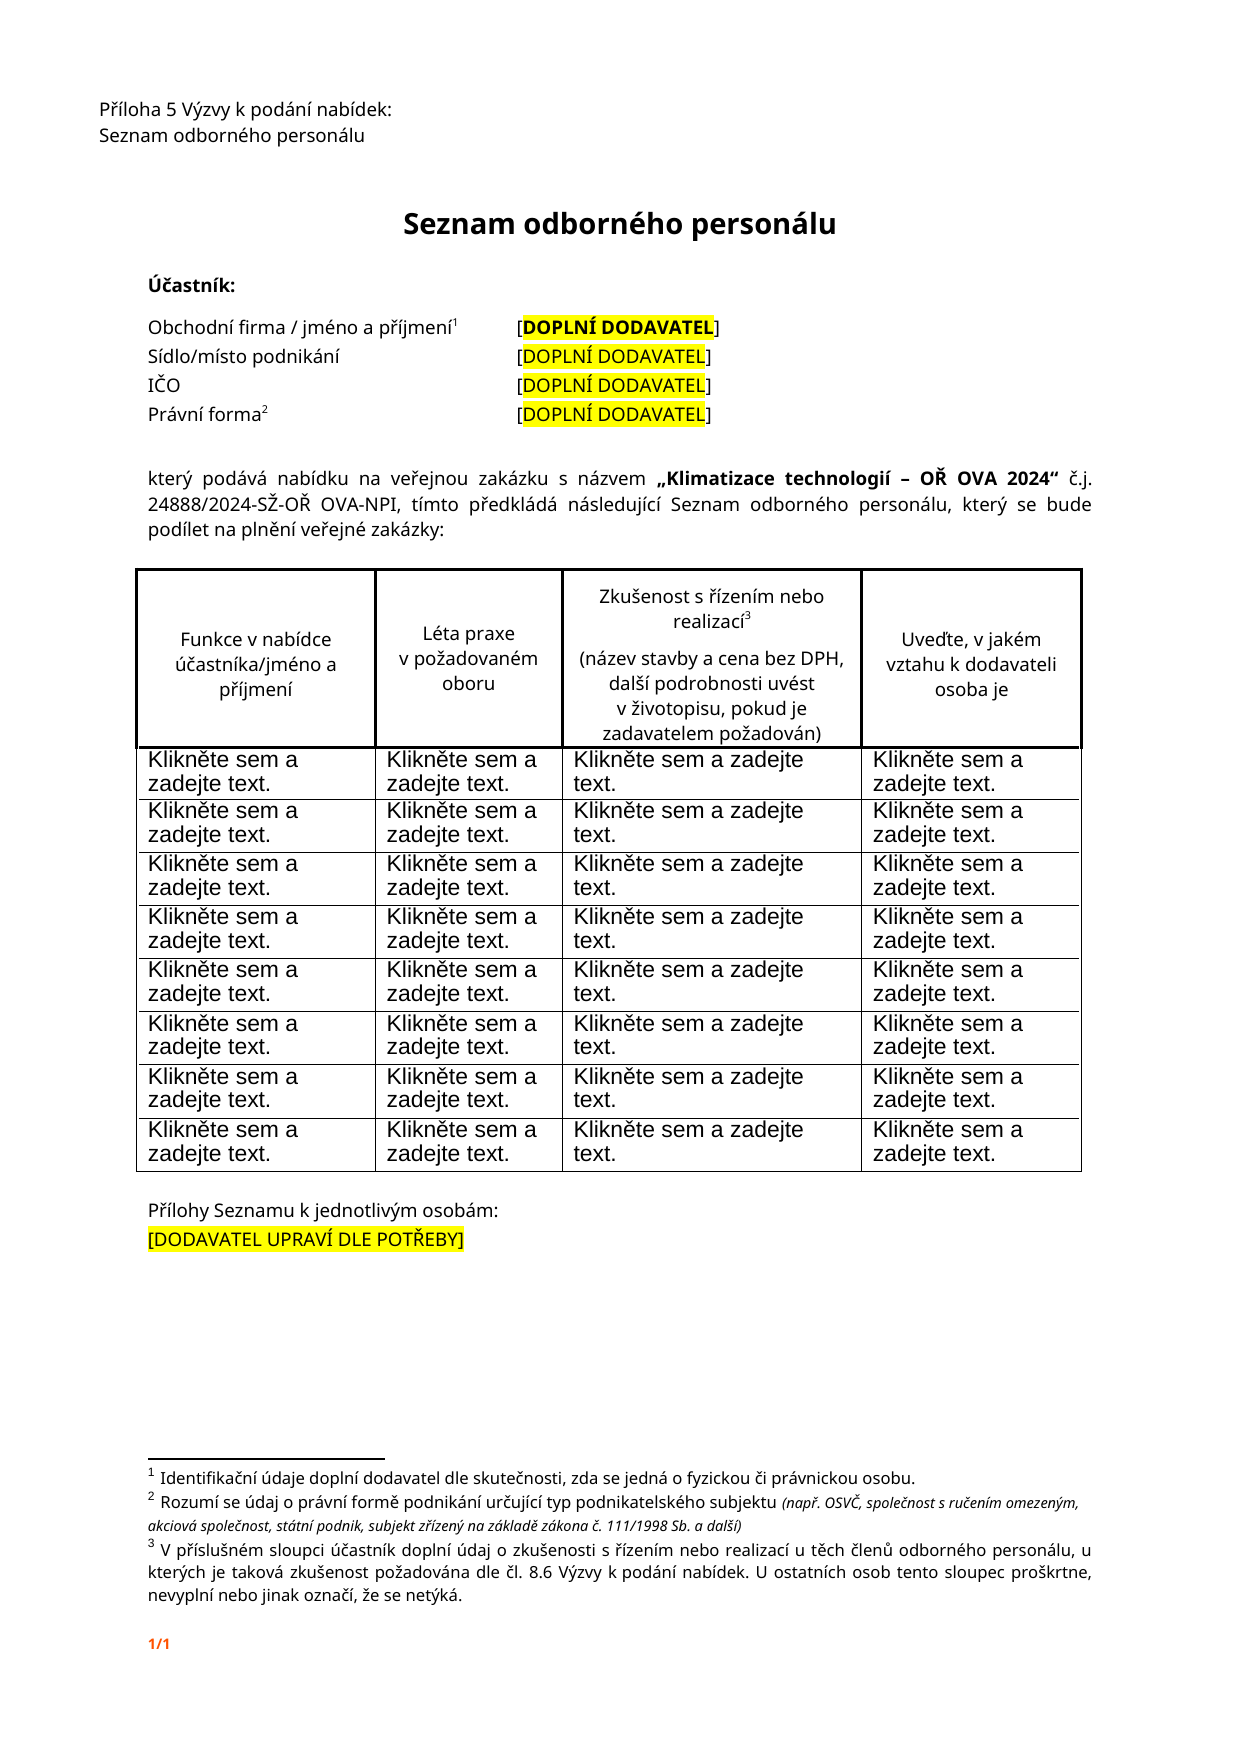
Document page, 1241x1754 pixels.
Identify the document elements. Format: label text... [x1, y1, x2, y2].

text Obchodní firma / jméno a příjmení [148, 311, 1093, 340]
table_header Funkce v nabídce účastníka/jméno a příjmení [138, 571, 374, 746]
title Seznam odborného personálu [148, 203, 1093, 243]
table_header Zkušenost s řízením nebo realizací (název stavby a cena bez DPH, další podrobnosti uvést v životopisu, pokud je zadavatelem požadován) [564, 571, 860, 746]
text Právní forma [148, 398, 1093, 427]
table_header Uveďte, v jakém vztahu k dodavateli osoba je [863, 571, 1080, 746]
text který podává nabídku na veřejnou zakázku s názvem „Klimatizace technologií – OŘ OVA 2024“ č.j. 24888/2024-SŽ-OŘ OVA-NPI, tímto předkládá následující Seznam odborného personálu, který se bude podílet na plnění veřejné zakázky: [148, 465, 1093, 542]
text Sídlo/místo podnikání [DOPLNÍ DODAVATEL] [148, 340, 1093, 369]
text [DODAVATEL UPRAVÍ DLE POTŘEBY] [148, 1223, 1092, 1252]
text IČO [148, 369, 1093, 398]
text Přílohy Seznamu k jednotlivým osobám: [148, 1197, 1093, 1223]
table_header Léta praxe v požadovaném oboru [377, 571, 561, 746]
text Účastník: [148, 268, 1093, 299]
